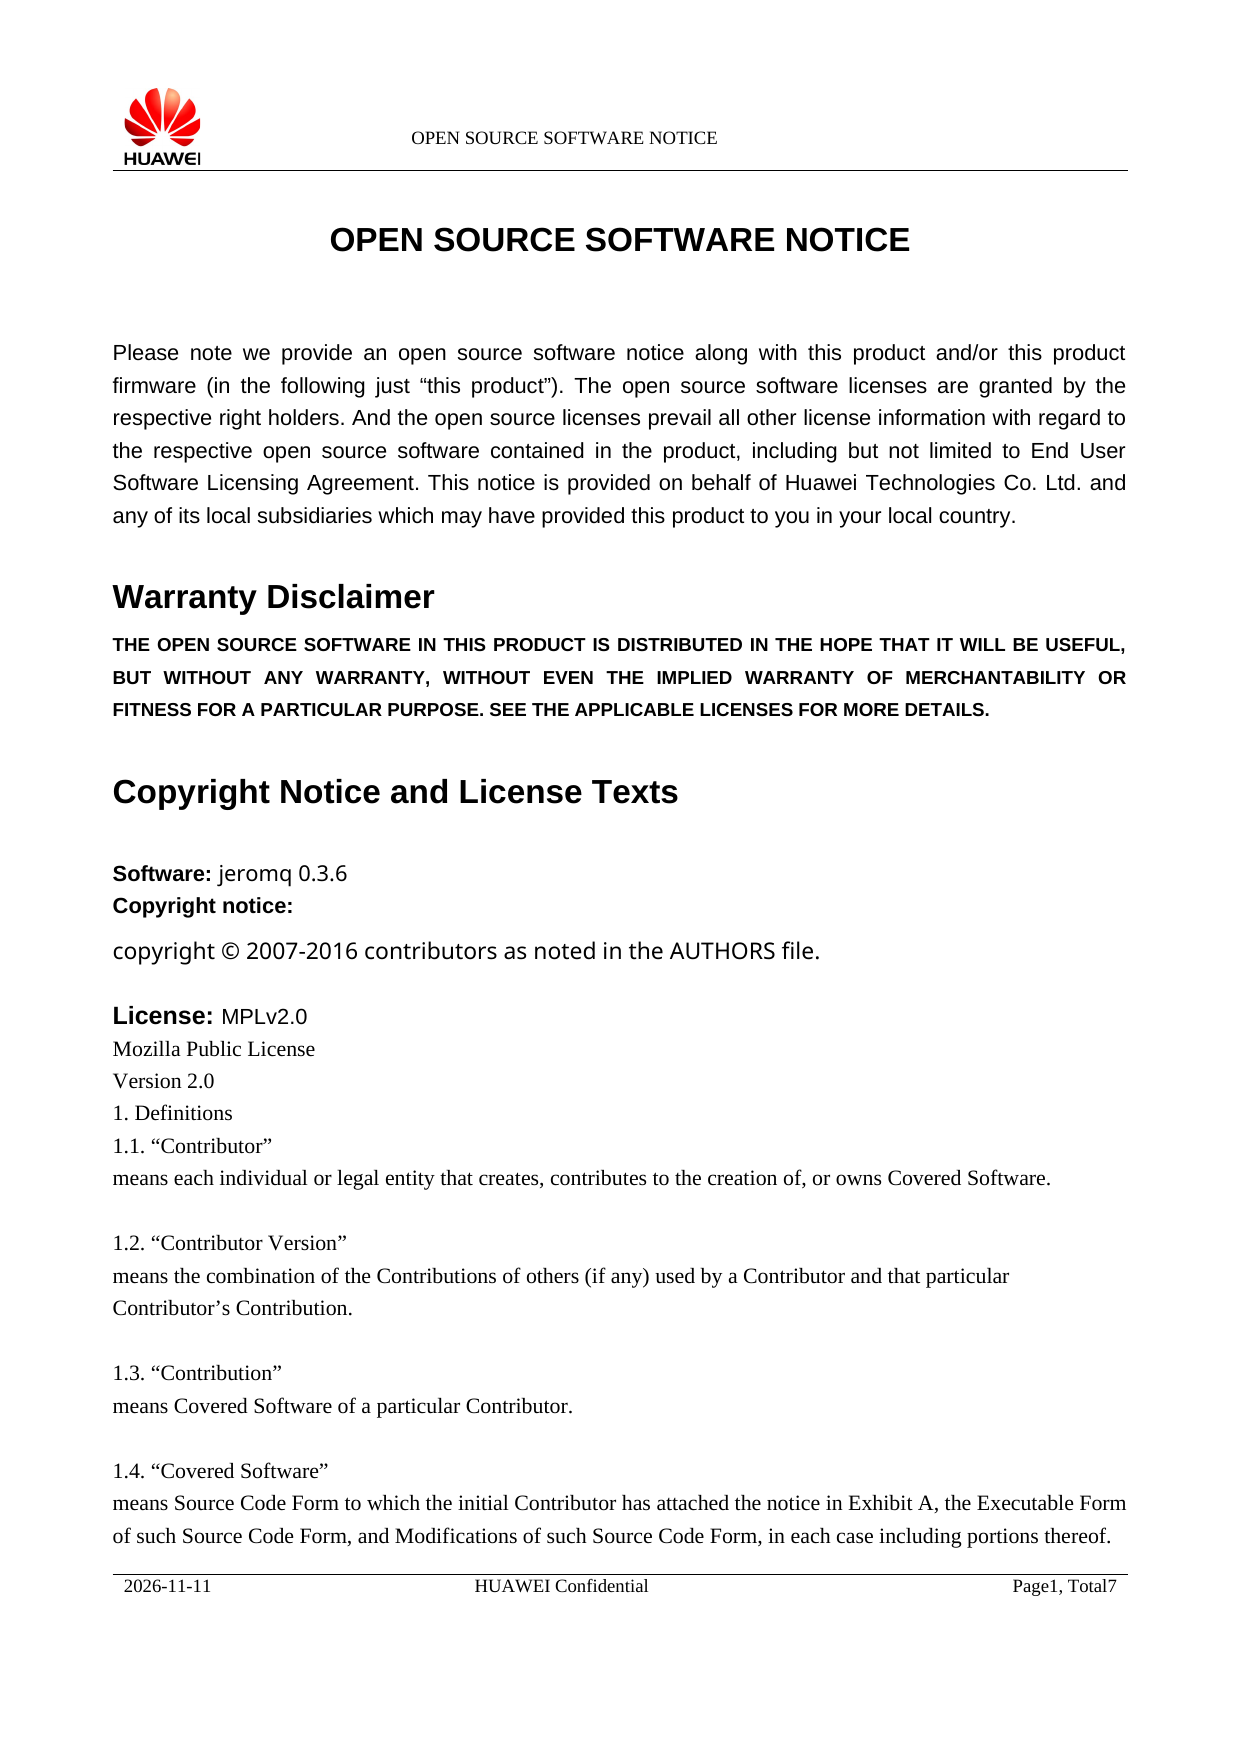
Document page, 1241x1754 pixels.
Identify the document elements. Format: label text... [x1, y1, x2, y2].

text Copyright Notice and License Texts [112, 759, 1128, 824]
text Copyright notice: [112, 889, 1128, 921]
title Software: jeromq 0.3.6 [112, 856, 1128, 889]
text The open source software in this product is distributed in the hope that it will be useful, but WITHOUT ANY WARRANTY, without even the implied warranty of MERCHANTABILITY or FITNESS FOR A PARTICULAR PURPOSE. See the applicable licenses for more details. [112, 629, 1128, 726]
text copyright © 2007-2016 contributors as noted in the AUTHORS file. [112, 934, 1128, 999]
text Please note we provide an open source software notice along with this product and/or this product firmware (in the following just “this product”). The open source software licenses are granted by the respective right holders. And the open source licenses prevail all other license information with regard to the respective open source software contained in the product, including but not limited to End User Software Licensing Agreement. This notice is provided on behalf of Huawei Technologies Co. Ltd. and any of its local subsidiaries which may have provided this product to you in your local country. [112, 336, 1128, 531]
picture [124, 88, 201, 165]
text License: MPLv2.0 [112, 999, 1128, 1031]
text OPEN SOURCE SOFTWARE NOTICE [112, 206, 1128, 271]
text Warranty Disclaimer [112, 564, 1128, 629]
